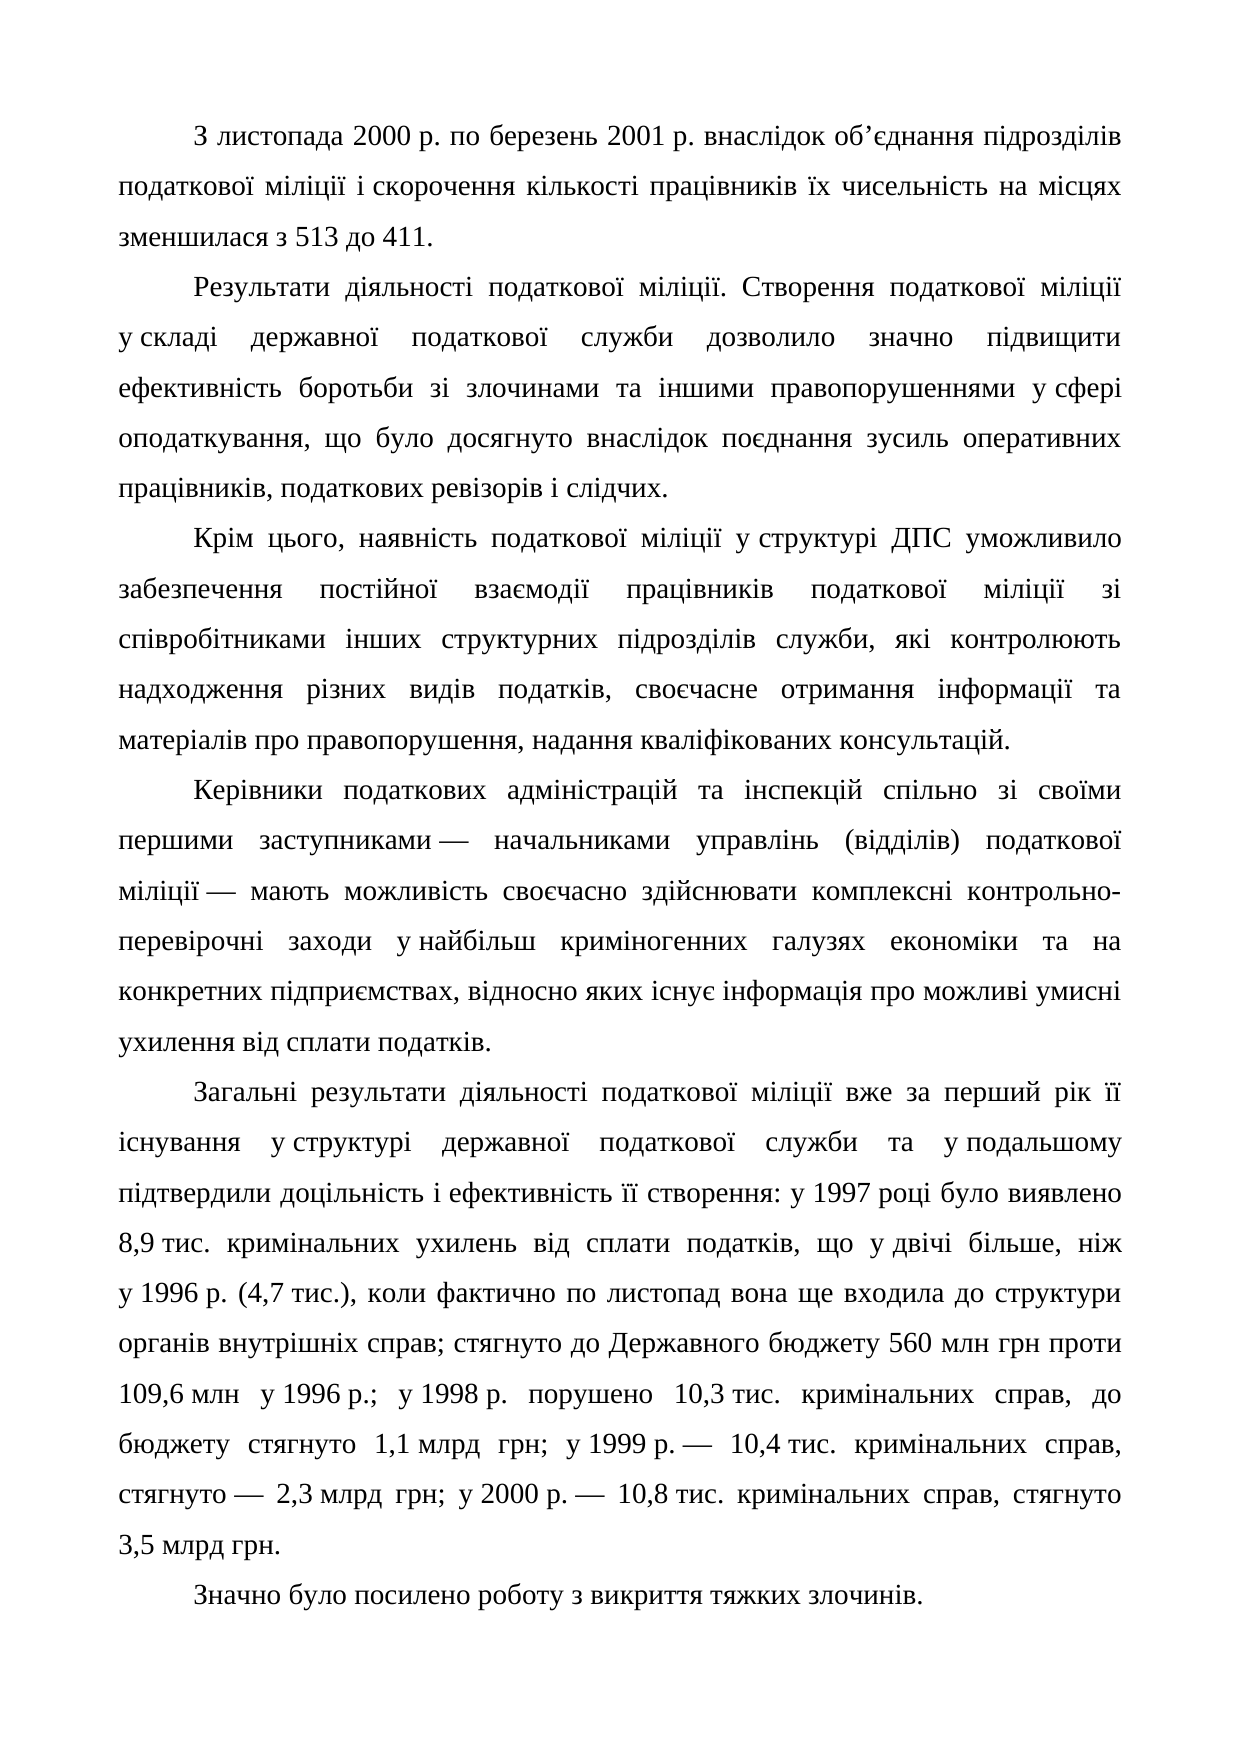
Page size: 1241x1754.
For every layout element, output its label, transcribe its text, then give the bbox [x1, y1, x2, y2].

text Значно було посилено роботу з викриття тяжких злочинів. [118, 1577, 1122, 1611]
text Результати діяльності податкової міліції. Створення податкової міліції у складі державної податкової служби дозволило значно підвищити ефективність боротьби зі злочинами та іншими правопорушеннями у сфері оподаткування, що було досягнуто внаслідок поєднання зусиль оперативних працівників, податкових ревізорів і слідчих. [118, 269, 1122, 504]
text З листопада 2000 р. по березень 2001 р. внаслідок об’єднання підрозділів податкової міліції і скорочення кількості працівників їх чисельність на місцях зменшилася з 513 до 411. [118, 118, 1122, 252]
text Крім цього, наявність податкової міліції у структурі ДПС уможливило забезпечення постійної взаємодії працівників податкової міліції зі співробітниками інших структурних підрозділів служби, які контролюють надходження різних видів податків, своєчасне отримання інформації та матеріалів про правопорушення, надання кваліфікованих консультацій. [118, 521, 1122, 755]
text Керівники податкових адміністрацій та інспекцій спільно зі своїми першими заступниками — начальниками управлінь (відділів) податкової міліції — мають можливість своєчасно здійснювати комплексні контрольно-перевірочні заходи у найбільш криміногенних галузях економіки та на конкретних підприємствах, відносно яких існує інформація про можливі умисні ухилення від сплати податків. [118, 772, 1122, 1057]
text Загальні результати діяльності податкової міліції вже за перший рік її існування у структурі державної податкової служби та у подальшому підтвердили доцільність і ефективність її створення: у 1997 році було виявлено 8,9 тис. кримінальних ухилень від сплати податків, що у двічі більше, ніж у 1996 р. (4,7 тис.), коли фактично по листопад вона ще входила до структури органів внутрішніх справ; стягнуто до Державного бюджету 560 млн грн проти 109,6 млн у 1996 р.; у 1998 р. порушено 10,3 тис. кримінальних справ, до бюджету стягнуто 1,1 млрд грн; у 1999 р. — 10,4 тис. кримінальних справ, стягнуто — 2,3 млрд грн; у 2000 р. — 10,8 тис. кримінальних справ, стягнуто 3,5 млрд грн. [118, 1074, 1122, 1560]
